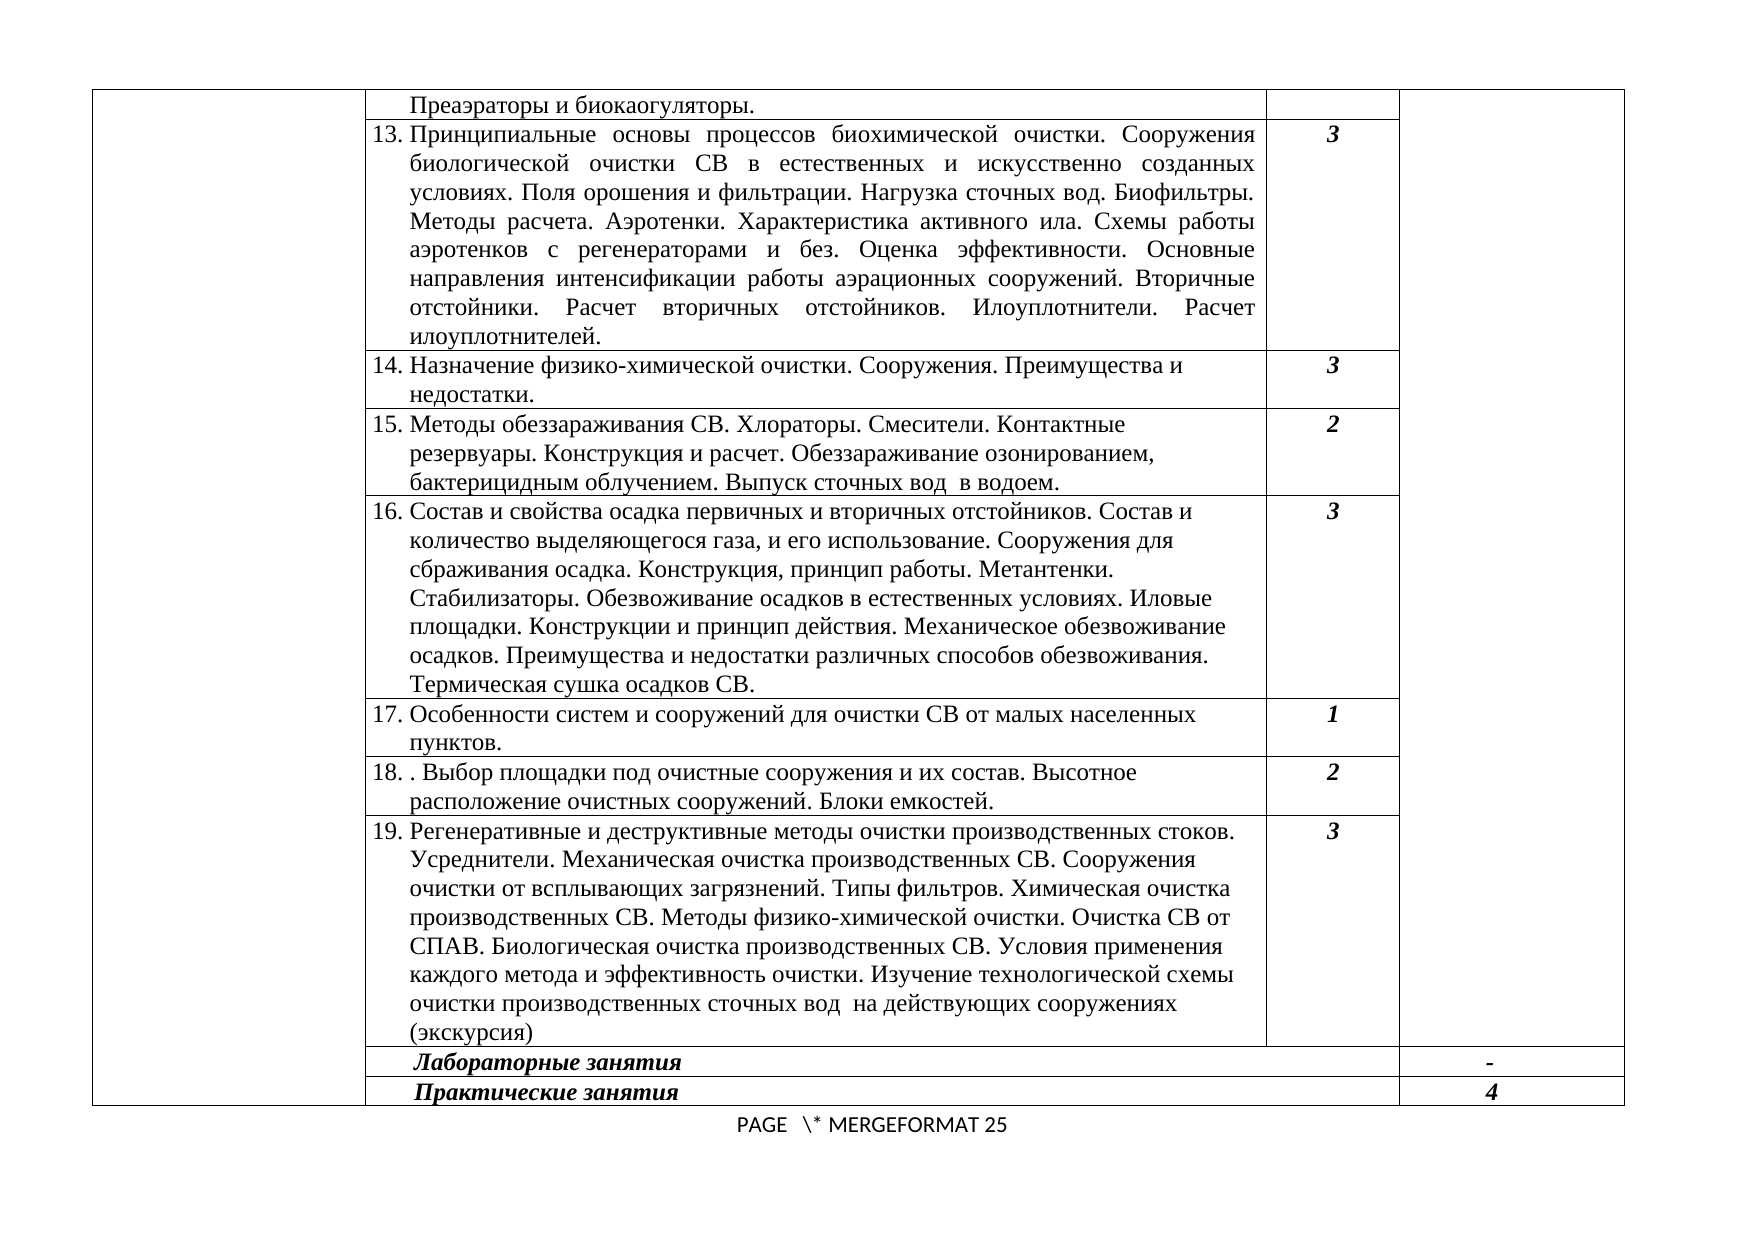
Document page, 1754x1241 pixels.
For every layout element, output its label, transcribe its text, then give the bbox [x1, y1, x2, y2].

table_cell 3 [1267, 351, 1399, 408]
table_cell Состав и свойства осадка первичных и вторичных отстойников. Состав и количество выделяющегося газа, и его использование. Сооружения для сбраживания осадка. Конструкция, принцип работы. Метантенки. Стабилизаторы. Обезвоживание осадков в естественных условиях. Иловые площадки. Конструкции и принцип действия. Механическое обезвоживание осадков. Преимущества и недостатки различных способов обезвоживания. Термическая сушка осадков СВ. [366, 496, 1266, 698]
table_cell 3 [1267, 90, 1399, 118]
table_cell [366, 90, 1266, 118]
table_cell 3 [1267, 496, 1399, 698]
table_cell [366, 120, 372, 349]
table_cell 1 [1267, 699, 1399, 756]
table_cell 3 [1267, 816, 1399, 1046]
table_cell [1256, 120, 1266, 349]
table_cell . Выбор площадки под очистные сооружения и их состав. Высотное расположение очистных сооружений. Блоки емкостей. [366, 757, 1266, 815]
table_cell 2 [1267, 409, 1399, 495]
table_cell Методы обеззараживания СВ. Хлораторы. Смесители. Контактные резервуары. Конструкция и расчет. Обеззараживание озонированием, бактерицидным облучением. Выпуск сточных вод в водоем. [366, 409, 1266, 495]
table_cell Назначение физико-химической очистки. Сооружения. Преимущества и недостатки. [366, 351, 1266, 408]
table_cell - [1400, 1047, 1624, 1076]
table_cell 2 [1267, 757, 1399, 815]
table_cell Регенеративные и деструктивные методы очистки производственных стоков. Усреднители. Механическая очистка производственных СВ. Сооружения очистки от всплывающих загрязнений. Типы фильтров. Химическая очистка производственных СВ. Методы физико-химической очистки. Очистка СВ от СПАВ. Биологическая очистка производственных СВ. Условия применения каждого метода и эффективность очистки. Изучение технологической схемы очистки производственных сточных вод на действующих сооружениях (экскурсия) [366, 816, 1266, 1046]
table_cell Лабораторные занятия [366, 1047, 1399, 1076]
table_cell Практические занятия [366, 1077, 1399, 1105]
table_cell 4 [1400, 1077, 1624, 1105]
table_cell 3 [1267, 120, 1399, 349]
table_cell Особенности систем и сооружений для очистки СВ от малых населенных пунктов. [366, 699, 1266, 756]
